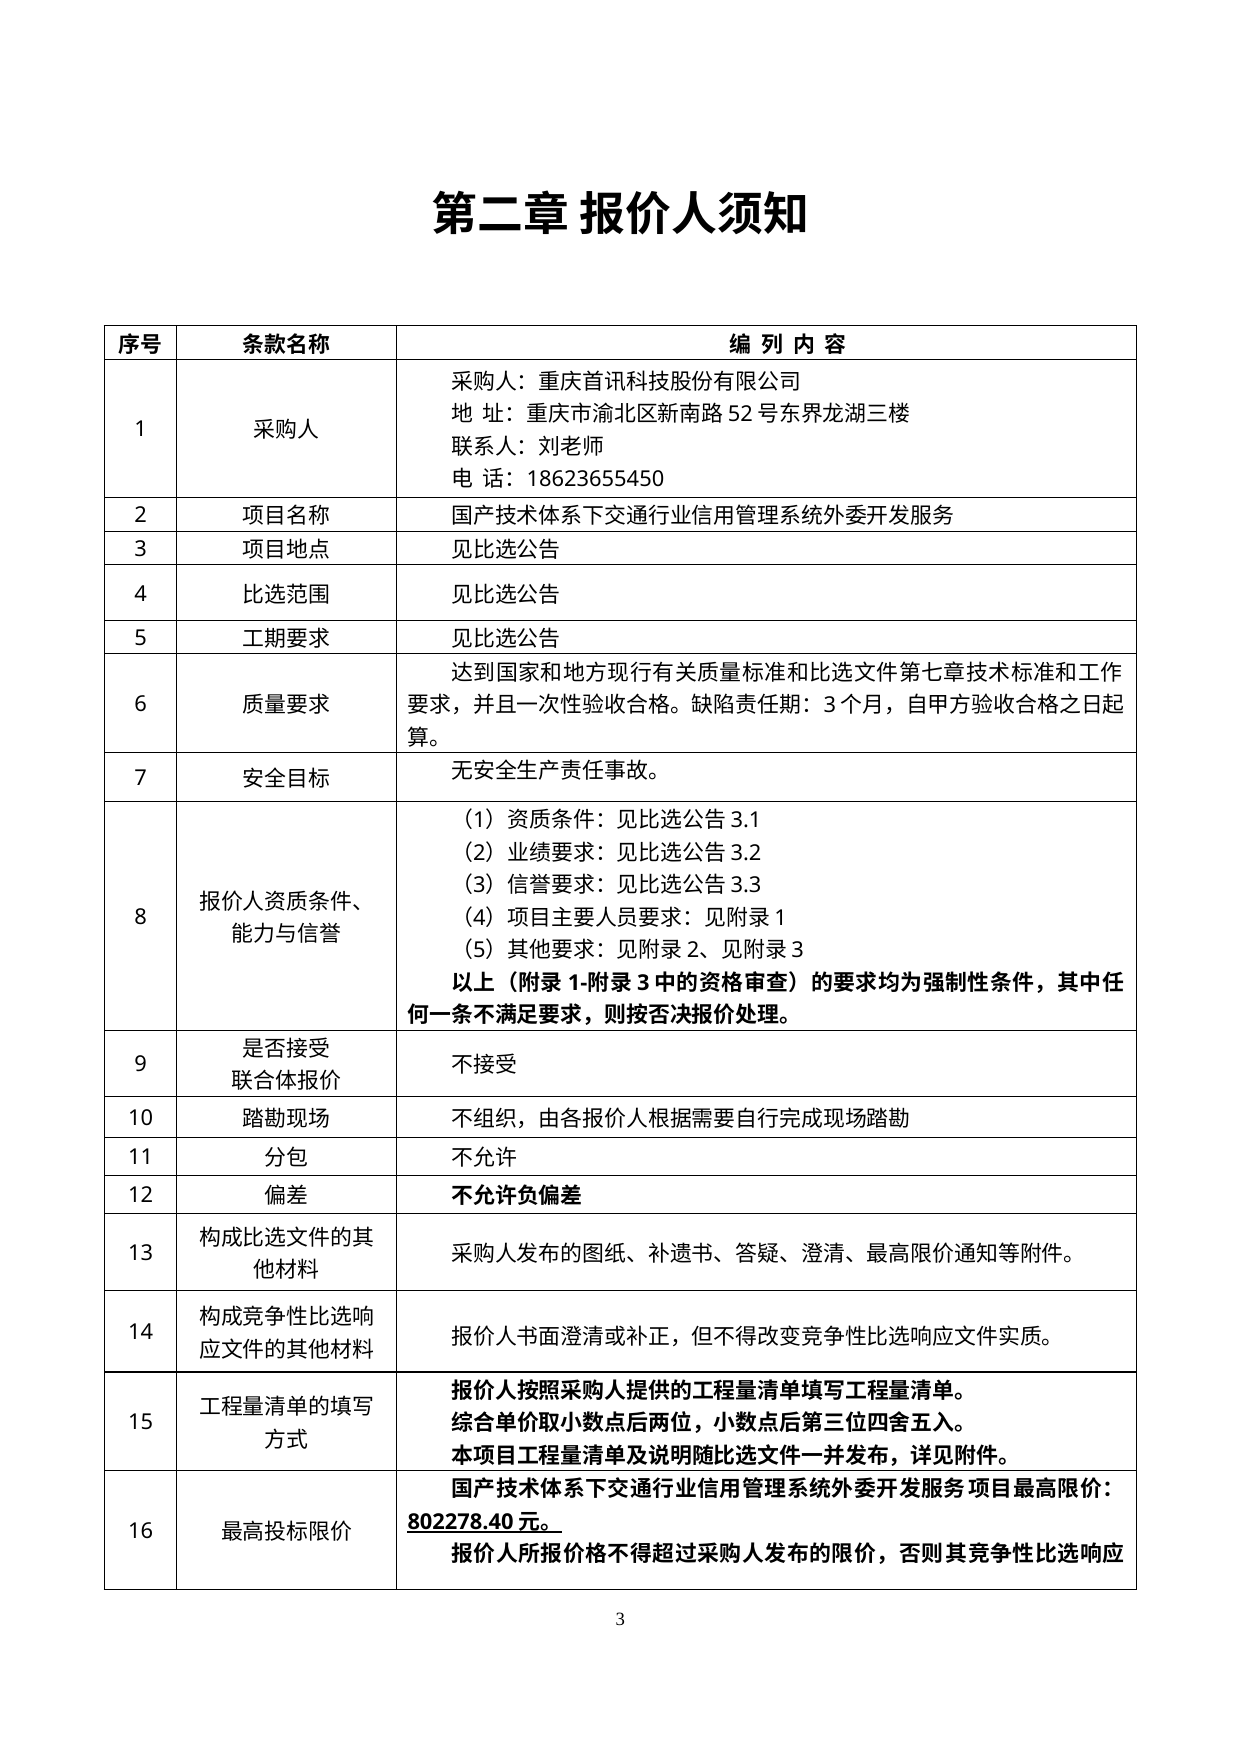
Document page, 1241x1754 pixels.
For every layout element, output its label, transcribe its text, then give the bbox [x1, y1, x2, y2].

table_cell （1）资质条件：见比选公告3.1 （2）业绩要求：见比选公告3.2 （3）信誉要求：见比选公告3.3 （4）项目主要人员要求：见附录1 （5）其他要求：见附录2、见附录3 以上（附录1-附录3中的资格审查）的要求均为强制性条件，其中任何一条不满足要求，则按否决报价处理。 [397, 802, 1136, 1029]
table_cell 5 [105, 621, 176, 653]
table_cell 最高投标限价 [177, 1471, 396, 1589]
table_cell 不允许 [397, 1138, 1136, 1174]
table_cell 8 [105, 802, 176, 1029]
table_cell 项目地点 [177, 532, 396, 564]
table_cell 3 [105, 532, 176, 564]
table_cell 见比选公告 [397, 621, 1136, 653]
table_cell 报价人资质条件、能力与信誉 [177, 802, 396, 1029]
table_cell 报价人按照采购人提供的工程量清单填写工程量清单。 综合单价取小数点后两位，小数点后第三位四舍五入。 本项目工程量清单及说明随比选文件一并发布，详见附件。 [397, 1373, 1136, 1470]
table_cell 13 [105, 1214, 176, 1290]
table_cell 11 [105, 1138, 176, 1174]
table_cell 15 [105, 1373, 176, 1470]
table_cell 安全目标 [177, 753, 396, 801]
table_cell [397, 1471, 1136, 1589]
subtitle 第二章 报价人须知 [118, 162, 1122, 259]
table_cell 采购人发布的图纸、补遗书、答疑、澄清、最高限价通知等附件。 [397, 1214, 1136, 1290]
table_cell 比选范围 [177, 565, 396, 620]
table_cell 分包 [177, 1138, 396, 1174]
table_cell 9 [105, 1031, 176, 1096]
table_cell 2 [105, 498, 176, 531]
table_cell 6 [105, 654, 176, 752]
table_cell 14 [105, 1291, 176, 1371]
table_header 条款名称 [177, 326, 396, 359]
table_cell 不允许负偏差 [397, 1176, 1136, 1213]
table_cell 偏差 [177, 1176, 396, 1213]
table_cell 不接受 [397, 1031, 1136, 1096]
table_cell 1 [105, 360, 176, 497]
table_cell 质量要求 [177, 654, 396, 752]
table_cell 见比选公告 [397, 565, 1136, 620]
table_cell 踏勘现场 [177, 1097, 396, 1137]
table_cell 达到国家和地方现行有关质量标准和比选文件第七章技术标准和工作要求，并且一次性验收合格。缺陷责任期：3个月，自甲方验收合格之日起算。 [397, 654, 1136, 752]
table_cell 工期要求 [177, 621, 396, 653]
table_cell 国产技术体系下交通行业信用管理系统外委开发服务 [397, 498, 1136, 531]
table_header 编 列 内 容 [397, 326, 1136, 359]
table_cell 采购人：重庆首讯科技股份有限公司 地 址：重庆市渝北区新南路52号东界龙湖三楼 联系人：刘老师 电 话：18623655450 [397, 360, 1136, 497]
table_cell 4 [105, 565, 176, 620]
table_cell 是否接受 联合体报价 [177, 1031, 396, 1096]
table_cell 构成比选文件的其他材料 [177, 1214, 396, 1290]
table_cell 工程量清单的填写方式 [177, 1373, 396, 1470]
table_cell 项目名称 [177, 498, 396, 531]
table_cell 12 [105, 1176, 176, 1213]
table_cell 7 [105, 753, 176, 801]
table_cell 10 [105, 1097, 176, 1137]
table_cell 不组织，由各报价人根据需要自行完成现场踏勘 [397, 1097, 1136, 1137]
table_cell 采购人 [177, 360, 396, 497]
table_cell 无安全生产责任事故。 [397, 753, 1136, 801]
table_cell 见比选公告 [397, 532, 1136, 564]
table_cell 报价人书面澄清或补正，但不得改变竞争性比选响应文件实质。 [397, 1291, 1136, 1371]
table_cell 16 [105, 1471, 176, 1589]
table_cell 构成竞争性比选响应文件的其他材料 [177, 1291, 396, 1371]
table_header 序号 [105, 326, 176, 359]
